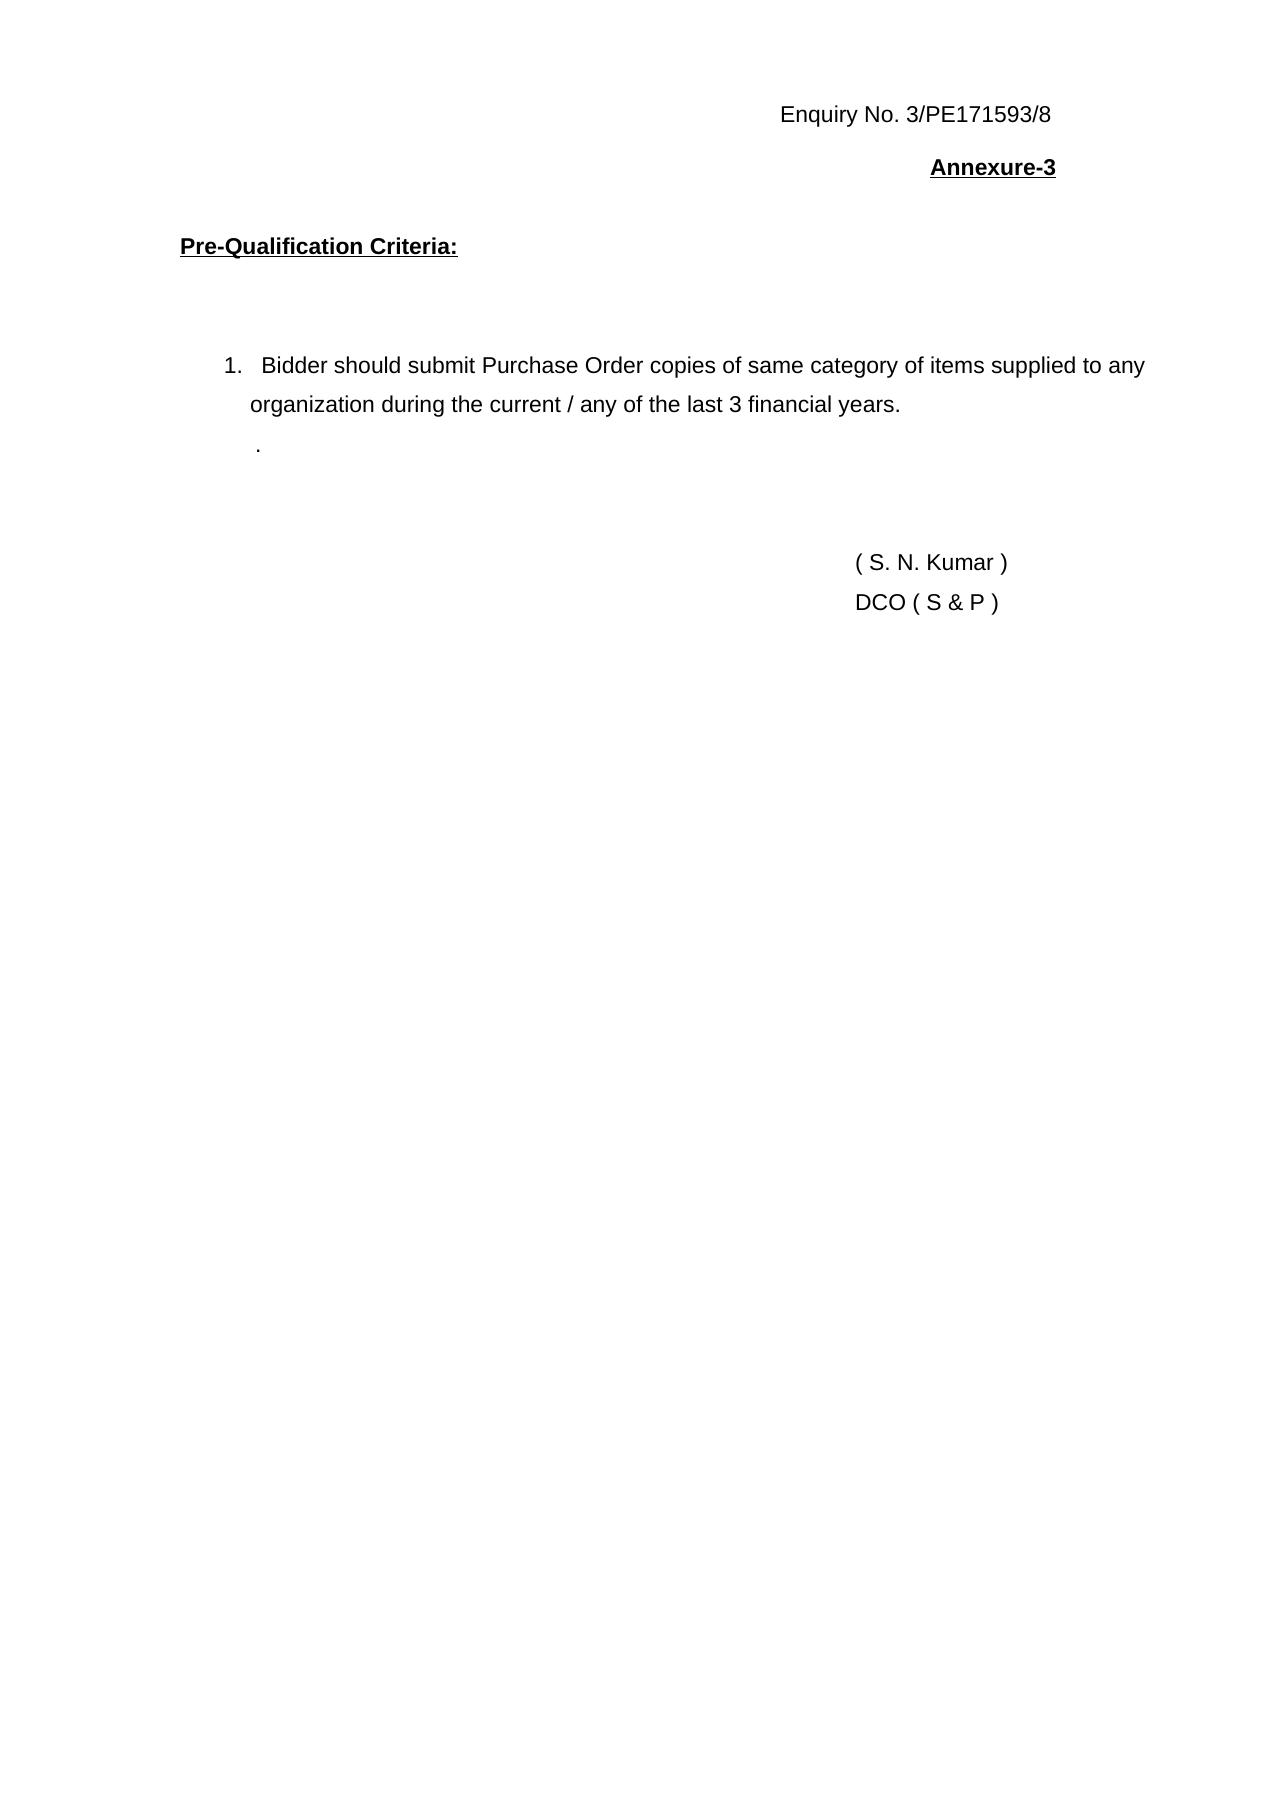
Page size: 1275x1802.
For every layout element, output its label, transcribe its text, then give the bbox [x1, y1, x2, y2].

list Bidder should submit Purchase Order copies of same category of items supplied to any [224, 352, 1155, 378]
text Annexure-3 [855, 154, 1155, 180]
text DCO ( S & P ) [180, 588, 1155, 615]
text Pre-Qualification Criteria: [180, 233, 1155, 259]
text organization during the current / any of the last 3 financial years. [180, 391, 1155, 417]
text . [255, 431, 1155, 457]
text Enquiry No. 3/PE171593/8 [180, 101, 1155, 128]
text ( S. N. Kumar ) [180, 549, 1155, 575]
